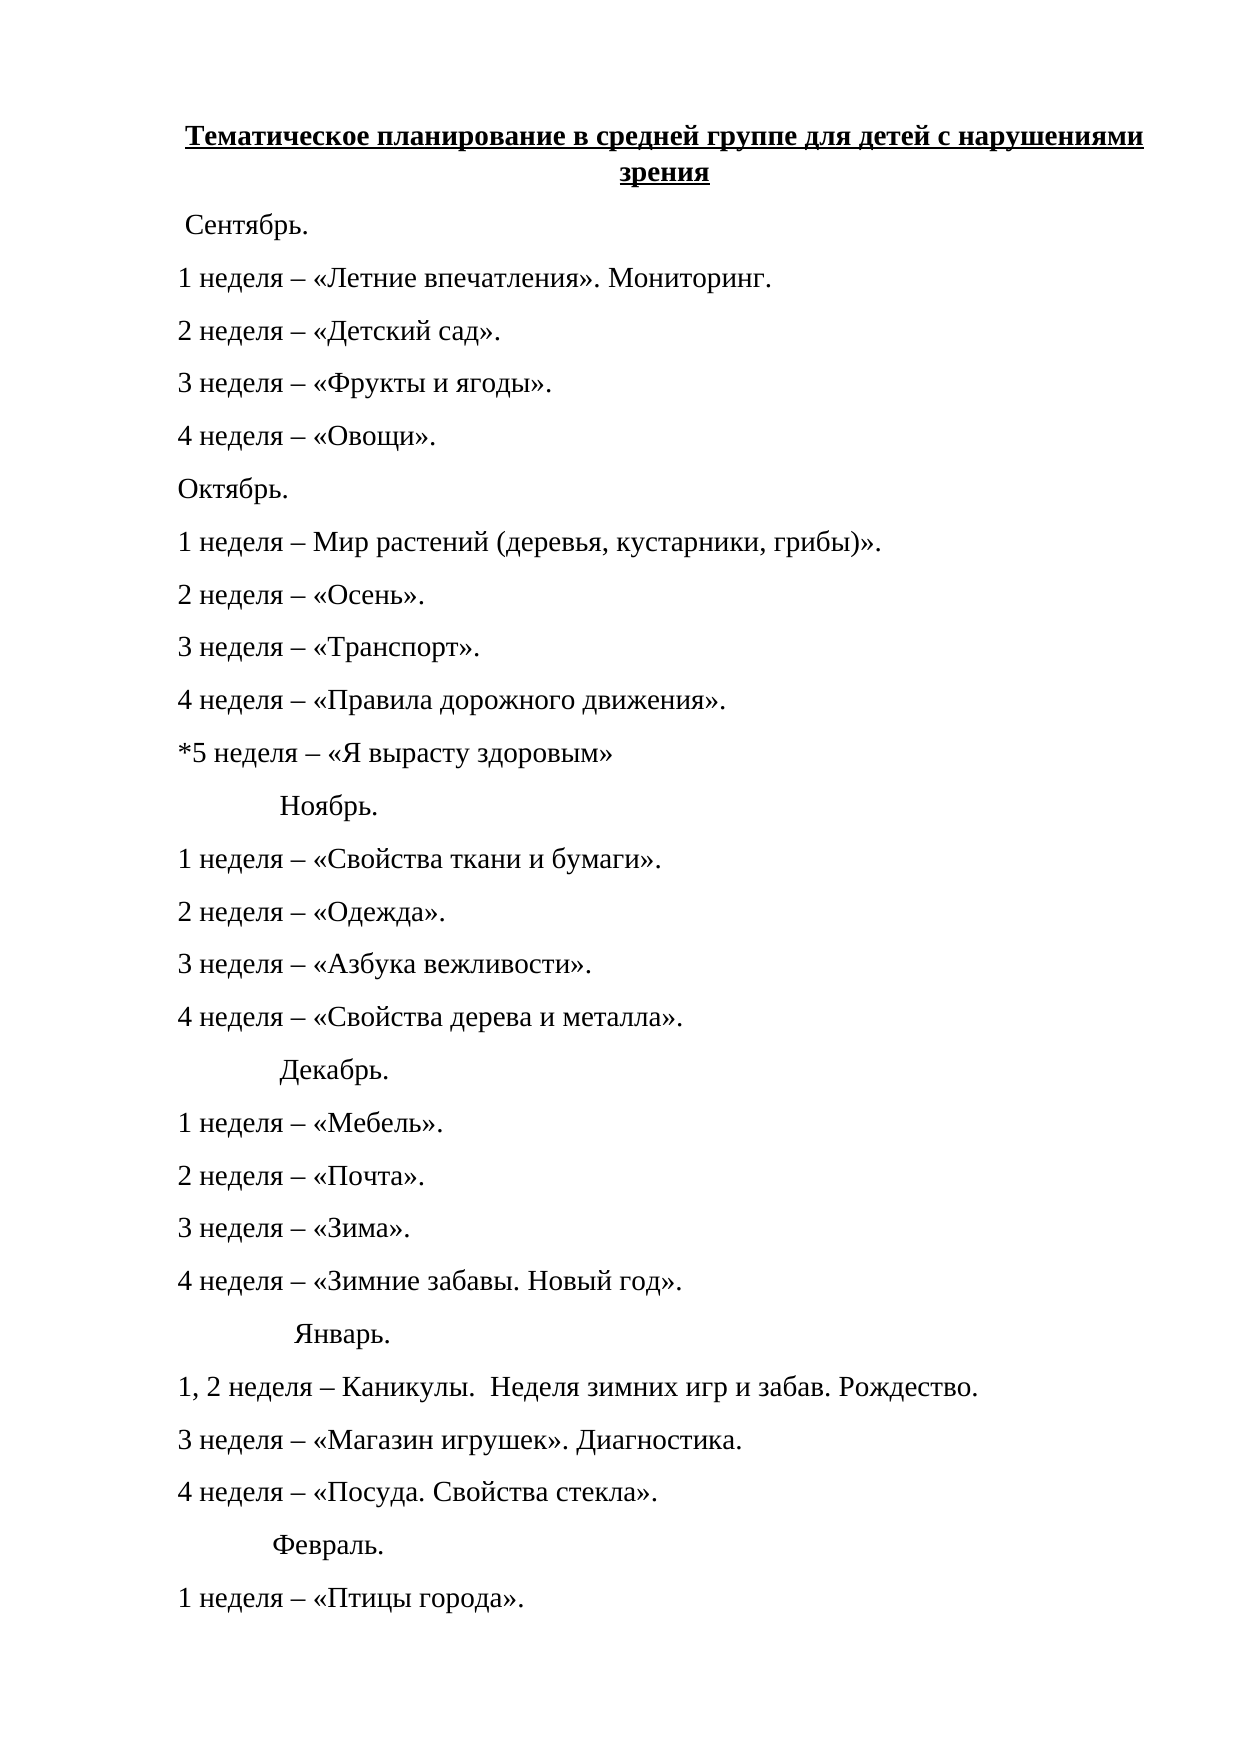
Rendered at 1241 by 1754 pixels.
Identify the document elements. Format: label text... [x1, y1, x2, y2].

text 3 неделя – «Зима». [177, 1211, 1152, 1244]
text Ноябрь. [177, 788, 1152, 822]
text 4 неделя – «Свойства дерева и металла». [177, 999, 1152, 1033]
text 4 неделя – «Овощи». [177, 418, 1152, 452]
text Декабрь. [177, 1052, 1152, 1086]
text 4 неделя – «Посуда. Свойства стекла». [177, 1474, 1152, 1508]
text 1, 2 неделя – Каникулы. Неделя зимних игр и забав. Рождество. [177, 1369, 1152, 1402]
text 3 неделя – «Магазин игрушек». Диагностика. [177, 1422, 1152, 1455]
text 1 неделя – «Мебель». [177, 1105, 1152, 1138]
text Тематическое планирование в средней группе для детей с нарушениями зрения [177, 118, 1152, 188]
text 1 неделя – «Птицы города». [177, 1580, 1152, 1614]
text 3 неделя – «Фрукты и ягоды». [177, 366, 1152, 399]
text 3 неделя – «Азбука вежливости». [177, 946, 1152, 980]
text 4 неделя – «Правила дорожного движения». [177, 682, 1152, 716]
text 1 неделя – «Свойства ткани и бумаги». [177, 841, 1152, 874]
text 2 неделя – «Детский сад». [177, 313, 1152, 346]
text 1 неделя – «Летние впечатления». Мониторинг. [177, 260, 1152, 293]
text 2 неделя – «Осень». [177, 577, 1152, 610]
text Январь. [177, 1316, 1152, 1350]
text Сентябрь. [177, 207, 1152, 241]
text 1 неделя – Мир растений (деревья, кустарники, грибы)». [177, 524, 1152, 557]
text *5 неделя – «Я вырасту здоровым» [177, 735, 1152, 769]
text 2 неделя – «Одежда». [177, 894, 1152, 927]
text Февраль. [177, 1527, 1152, 1561]
text 3 неделя – «Транспорт». [177, 629, 1152, 663]
text Октябрь. [177, 471, 1152, 505]
text 4 неделя – «Зимние забавы. Новый год». [177, 1263, 1152, 1297]
text 2 неделя – «Почта». [177, 1158, 1152, 1191]
